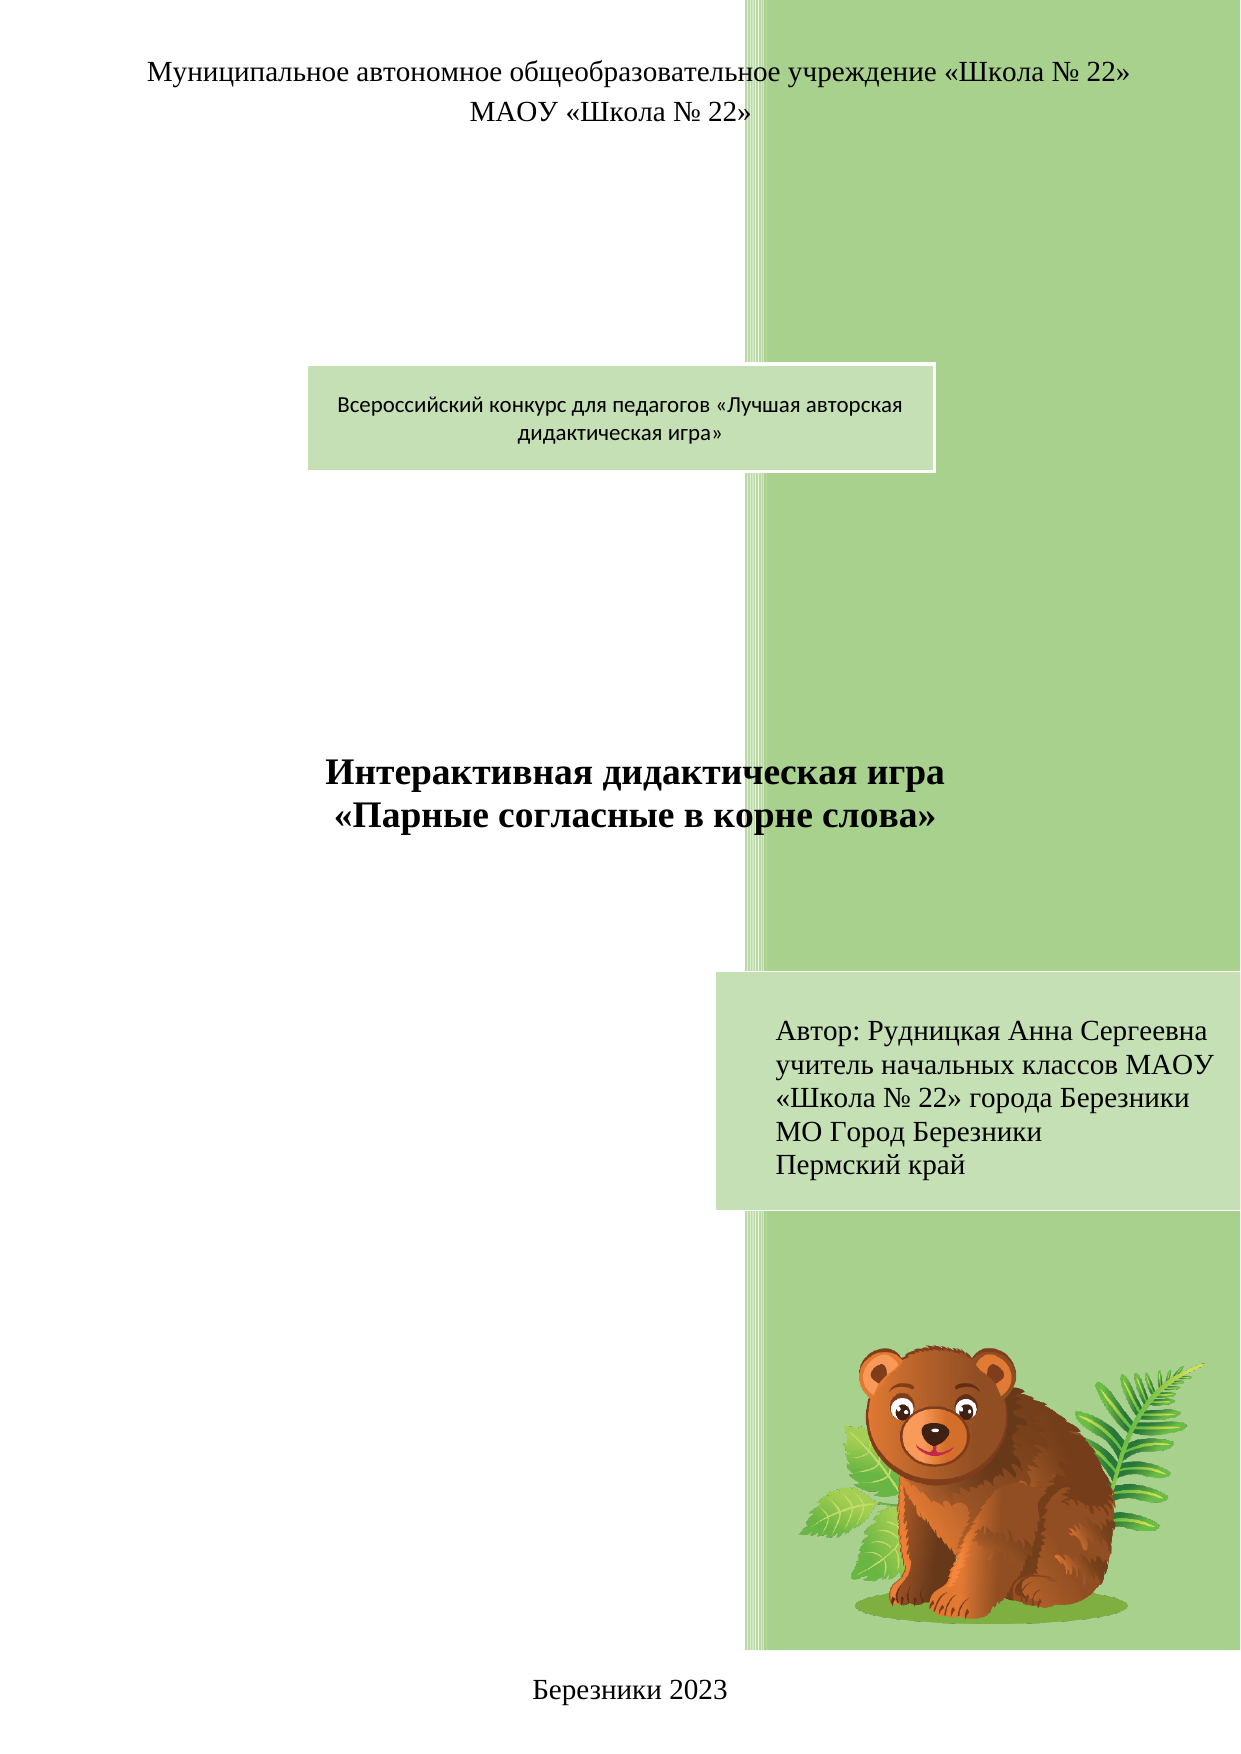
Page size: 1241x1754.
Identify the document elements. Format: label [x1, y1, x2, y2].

picture [798, 1344, 1206, 1624]
